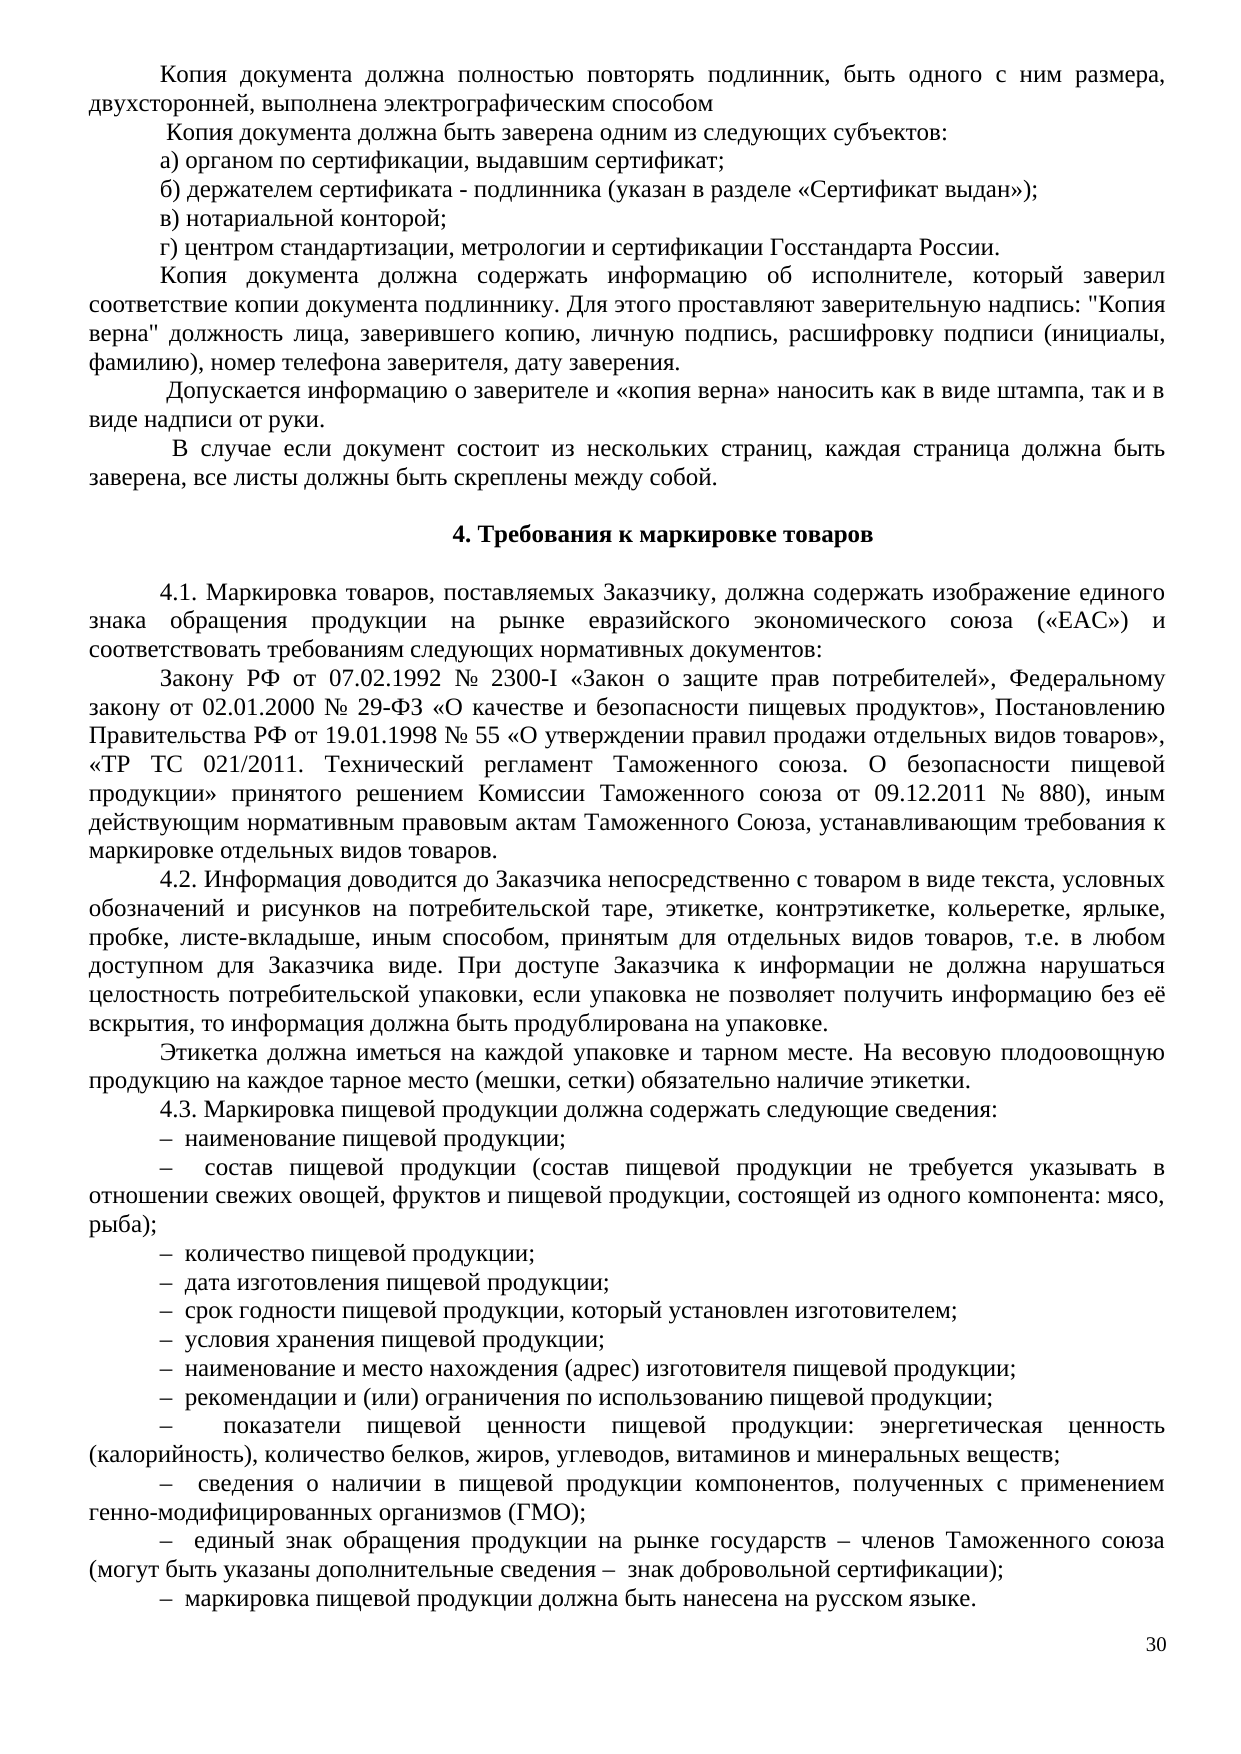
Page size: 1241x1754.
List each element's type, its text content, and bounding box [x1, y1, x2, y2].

text Этикетка должна иметься на каждой упаковке и тарном месте. На весовую плодоовощную продукцию на каждое тарное место (мешки, сетки) обязательно наличие этикетки. [89, 1037, 1166, 1094]
text – состав пищевой продукции (состав пищевой продукции не требуется указывать в отношении свежих овощей, фруктов и пищевой продукции, состоящей из одного компонента: мясо, рыба); [89, 1152, 1166, 1238]
text а) органом по сертификации, выдавшим сертификат; [89, 145, 1166, 174]
text г) центром стандартизации, метрологии и сертификации Госстандарта России. [89, 232, 1166, 260]
text в) нотариальной конторой; [89, 203, 1166, 232]
text – дата изготовления пищевой продукции; [89, 1267, 1166, 1295]
text – единый знак обращения продукции на рынке государств – членов Таможенного союза (могут быть указаны дополнительные сведения – знак добровольной сертификации); [89, 1525, 1166, 1583]
text – наименование пищевой продукции; [89, 1123, 1166, 1152]
text – срок годности пищевой продукции, который установлен изготовителем; [89, 1295, 1166, 1324]
text – маркировка пищевой продукции должна быть нанесена на русском языке. [89, 1583, 1166, 1612]
text Допускается информацию о заверителе и «копия верна» наносить как в виде штампа, так и в виде надписи от руки. [89, 375, 1166, 433]
text 4.2. Информация доводится до Заказчика непосредственно с товаром в виде текста, условных обозначений и рисунков на потребительской таре, этикетке, контрэтикетке, кольеретке, ярлыке, пробке, листе-вкладыше, иным способом, принятым для отдельных видов товаров, т.е. в любом доступном для Заказчика виде. При доступе Заказчика к информации не должна нарушаться целостность потребительской упаковки, если упаковка не позволяет получить информацию без её вскрытия, то информация должна быть продублирована на упаковке. [89, 864, 1166, 1037]
text Копия документа должна полностью повторять подлинник, быть одного с ним размера, двухсторонней, выполнена электрографическим способом [89, 59, 1166, 117]
text Копия документа должна содержать информацию об исполнителе, который заверил соответствие копии документа подлиннику. Для этого проставляют заверительную надпись: "Копия верна" должность лица, заверившего копию, личную подпись, расшифровку подписи (инициалы, фамилию), номер телефона заверителя, дату заверения. [89, 260, 1166, 375]
text – условия хранения пищевой продукции; [89, 1324, 1166, 1353]
text – рекомендации и (или) ограничения по использованию пищевой продукции; [89, 1382, 1166, 1410]
text Копия документа должна быть заверена одним из следующих субъектов: [89, 117, 1166, 145]
text Закону РФ от 07.02.1992 № 2300-I «Закон о защите прав потребителей», Федеральному закону от 02.01.2000 № 29-ФЗ «О качестве и безопасности пищевых продуктов», Постановлению Правительства РФ от 19.01.1998 № 55 «О утверждении правил продажи отдельных видов товаров», «ТР ТС 021/2011. Технический регламент Таможенного союза. О безопасности пищевой продукции» принятого решением Комиссии Таможенного союза от 09.12.2011 № 880), иным действующим нормативным правовым актам Таможенного Союза, устанавливающим требования к маркировке отдельных видов товаров. [89, 663, 1166, 864]
text – количество пищевой продукции; [89, 1238, 1166, 1267]
text 4.3. Маркировка пищевой продукции должна содержать следующие сведения: [89, 1094, 1166, 1123]
text В случае если документ состоит из нескольких страниц, каждая страница должна быть заверена, все листы должны быть скреплены между собой. [89, 433, 1166, 490]
text – сведения о наличии в пищевой продукции компонентов, полученных с применением генно-модифицированных организмов (ГМО); [89, 1468, 1166, 1525]
text – наименование и место нахождения (адрес) изготовителя пищевой продукции; [89, 1353, 1166, 1382]
text 4. Требования к маркировке товаров [89, 519, 1166, 548]
text 4.1. Маркировка товаров, поставляемых Заказчику, должна содержать изображение единого знака обращения продукции на рынке евразийского экономического союза («ЕАС») и соответствовать требованиям следующих нормативных документов: [89, 577, 1166, 663]
text б) держателем сертификата - подлинника (указан в разделе «Сертификат выдан»); [89, 174, 1166, 203]
text – показатели пищевой ценности пищевой продукции: энергетическая ценность (калорийность), количество белков, жиров, углеводов, витаминов и минеральных веществ; [89, 1410, 1166, 1468]
